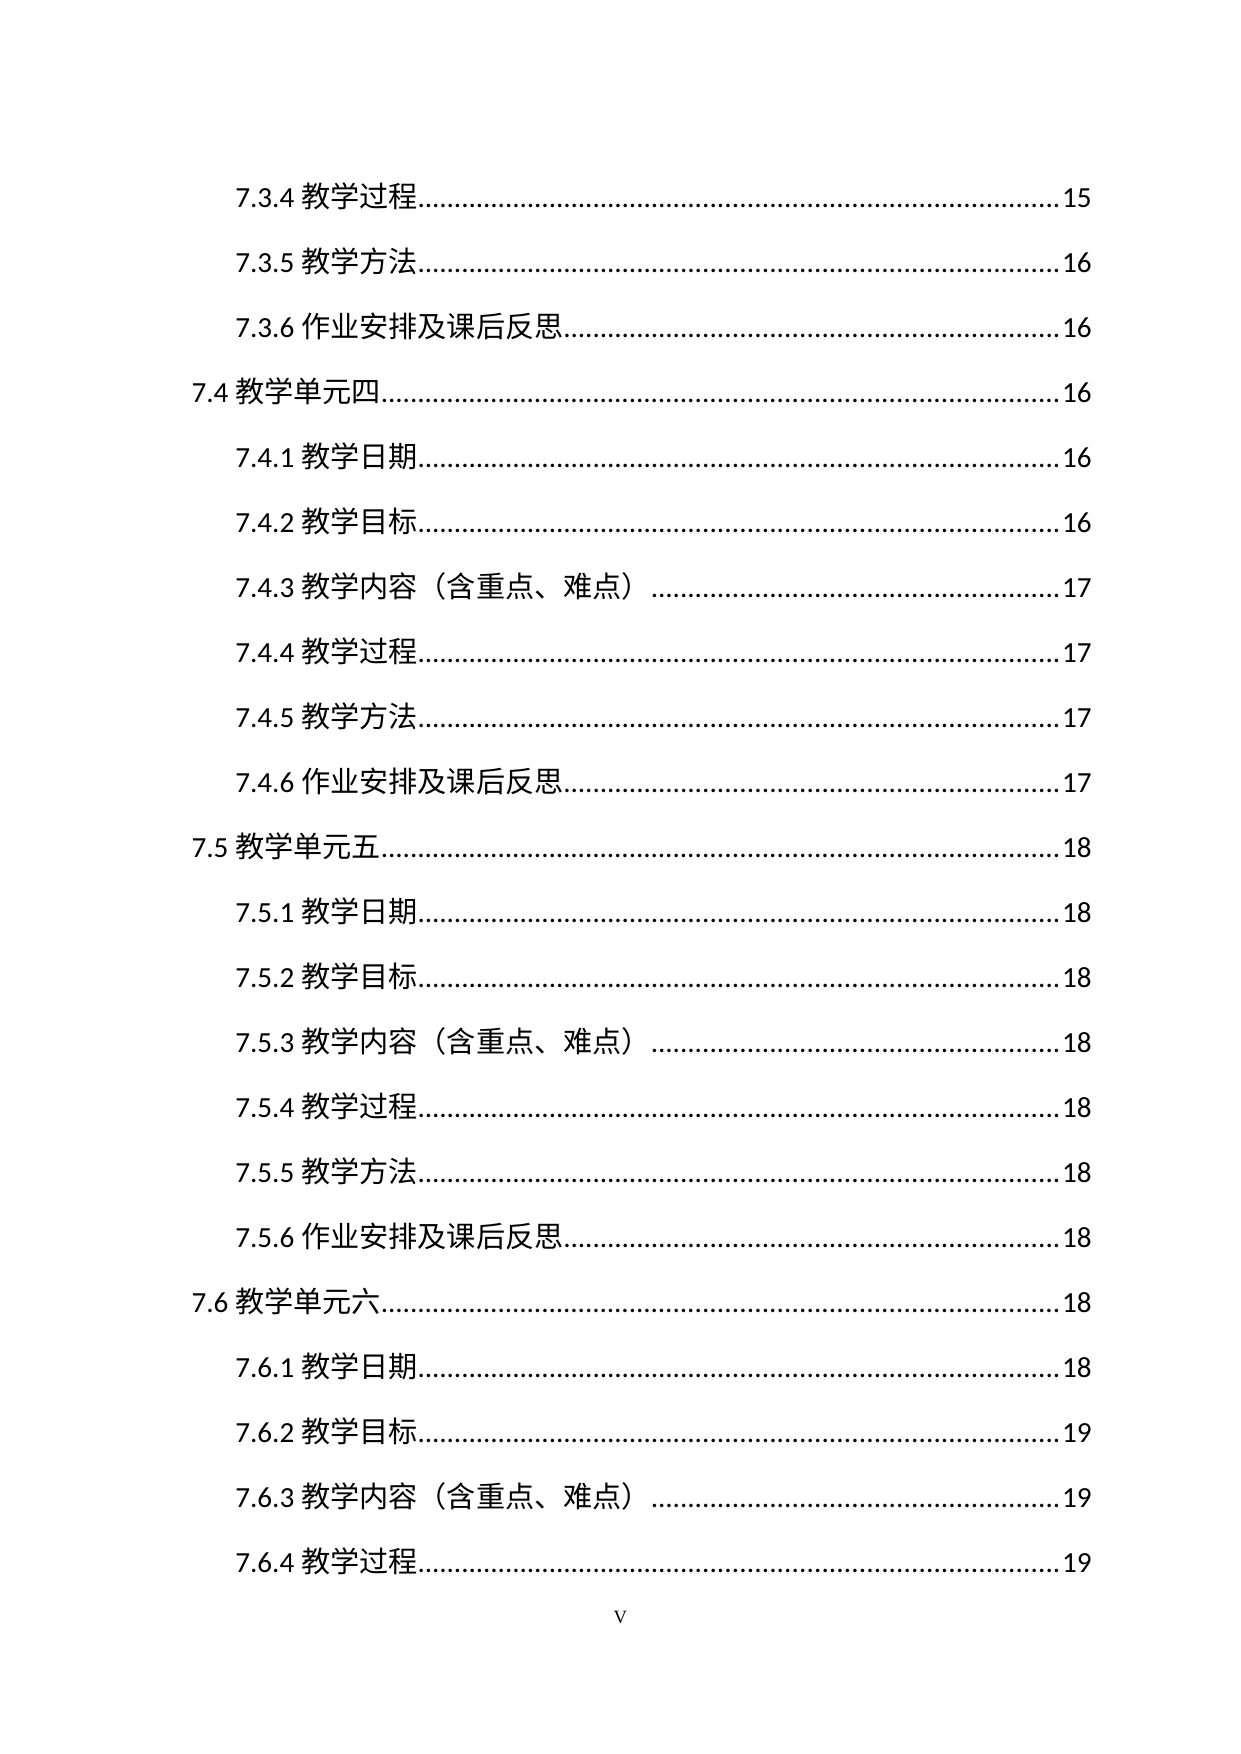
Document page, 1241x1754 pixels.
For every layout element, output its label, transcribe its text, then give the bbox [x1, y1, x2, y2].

text 7.5.3 教学内容（含重点、难点） 18 [235, 1007, 1092, 1072]
text 7.5 教学单元五 18 [191, 812, 1092, 877]
text 7.4.6 作业安排及课后反思 17 [235, 747, 1092, 812]
text 7.3.5 教学方法 16 [235, 227, 1092, 292]
text 7.4.5 教学方法 17 [235, 682, 1092, 747]
text 7.3.6 作业安排及课后反思 16 [235, 292, 1092, 357]
text 7.4.1 教学日期 16 [235, 422, 1092, 487]
text 7.4.4 教学过程 17 [235, 617, 1092, 682]
text 7.6.4 教学过程 19 [235, 1527, 1092, 1592]
text 7.6.3 教学内容（含重点、难点） 19 [235, 1462, 1092, 1527]
text 7.5.1 教学日期 18 [235, 877, 1092, 942]
text 7.4.3 教学内容（含重点、难点） 17 [235, 552, 1092, 617]
text 7.5.6 作业安排及课后反思 18 [235, 1202, 1092, 1267]
text 7.3.4 教学过程 15 [235, 162, 1092, 227]
text 7.6.2 教学目标 19 [235, 1397, 1092, 1462]
text 7.6.1 教学日期 18 [235, 1332, 1092, 1397]
text 7.5.2 教学目标 18 [235, 942, 1092, 1007]
text 7.6 教学单元六 18 [191, 1267, 1092, 1332]
text 7.5.4 教学过程 18 [235, 1072, 1092, 1137]
text 7.4.2 教学目标 16 [235, 487, 1092, 552]
text 7.5.5 教学方法 18 [235, 1137, 1092, 1202]
text 7.4 教学单元四 16 [191, 357, 1092, 422]
